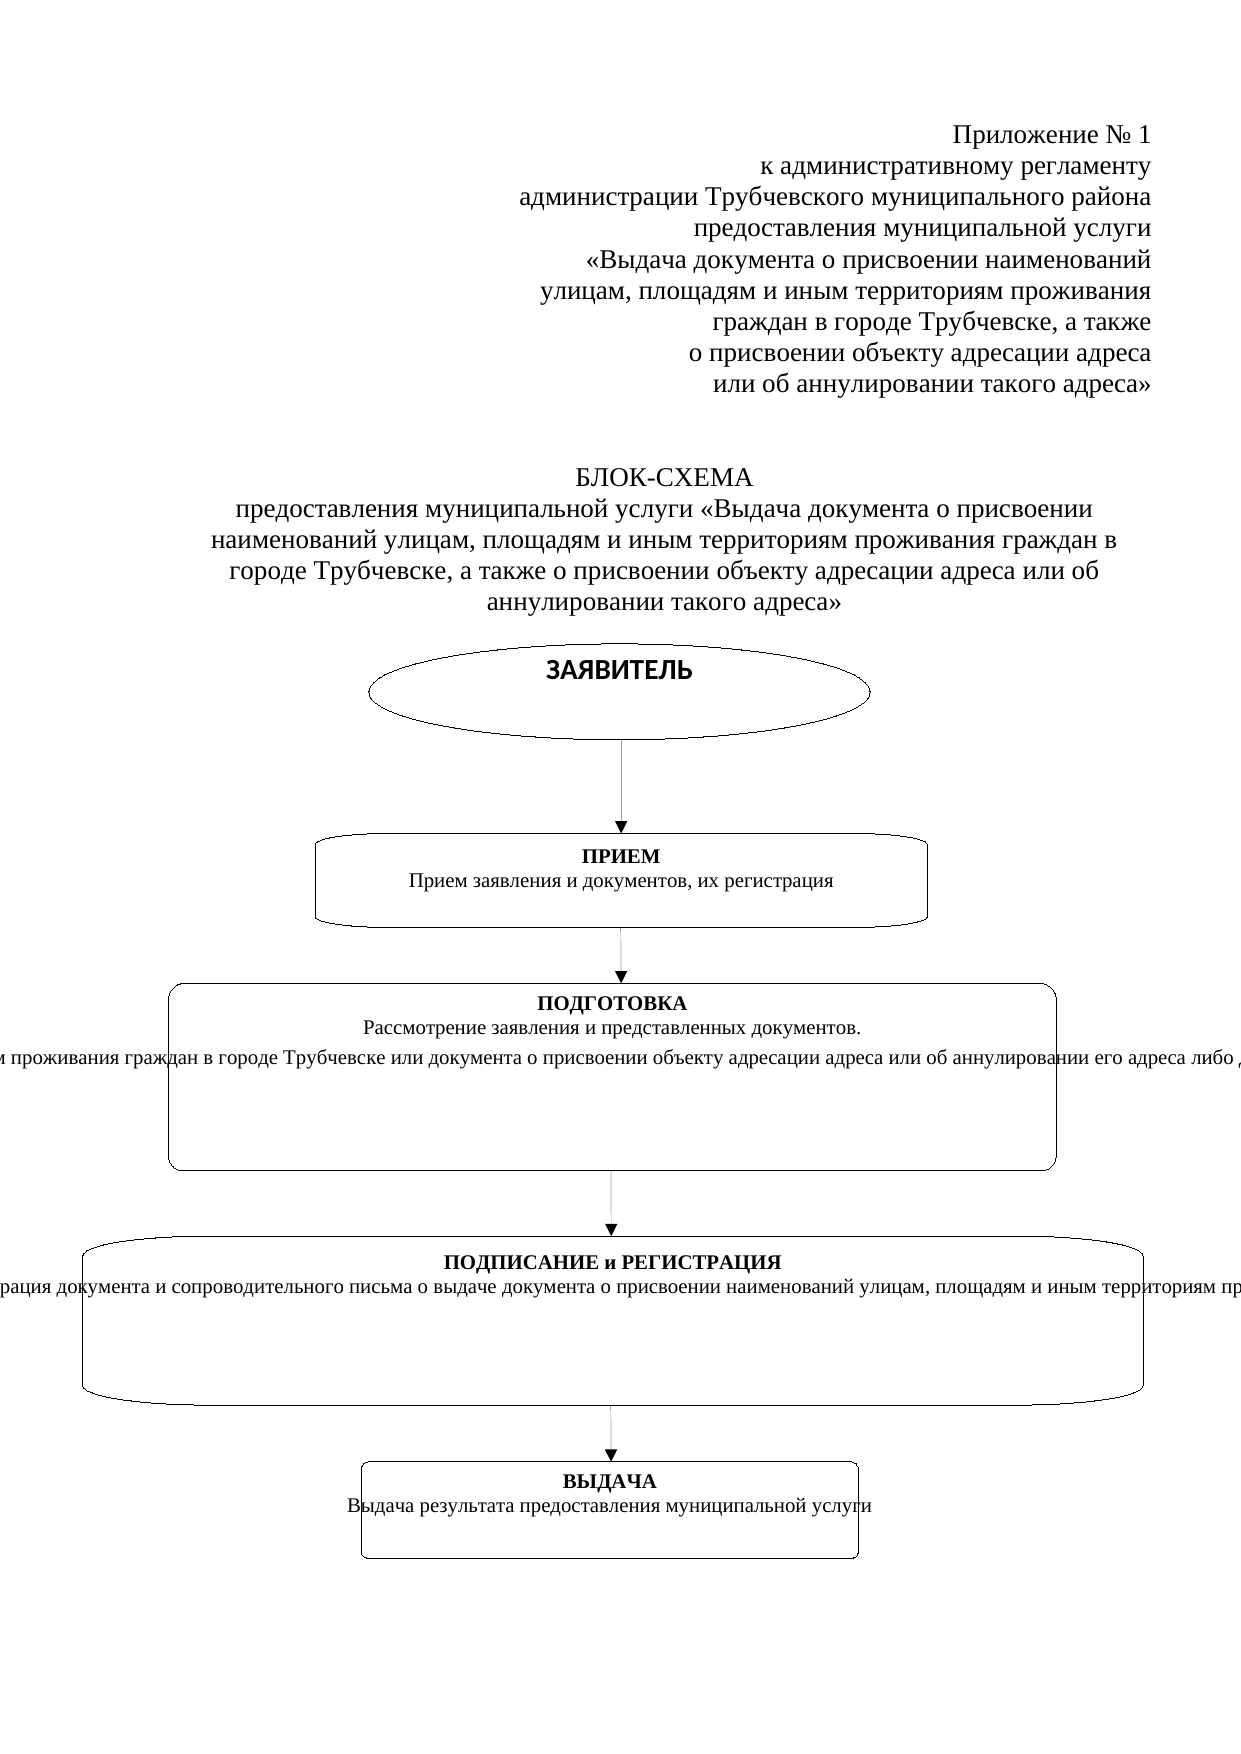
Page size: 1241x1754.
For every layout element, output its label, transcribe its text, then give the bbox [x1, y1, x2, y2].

text граждан в городе Трубчевске, а также [177, 305, 1152, 336]
text предоставления муниципальной услуги «Выдача документа о присвоении наименований улицам, площадям и иным территориям проживания граждан в городе Трубчевске, а также о присвоении объекту адресации адреса или об аннулировании такого адреса» [177, 492, 1152, 616]
text администрации Трубчевского муниципального района [177, 180, 1152, 212]
text о присвоении объекту адресации адреса [177, 336, 1152, 367]
text «Выдача документа о присвоении наименований [177, 243, 1152, 274]
text улицам, площадям и иным территориям проживания [177, 274, 1152, 305]
text БЛОК-СХЕМА [177, 461, 1152, 492]
text или об аннулировании такого адреса» [177, 367, 1152, 398]
text предоставления муниципальной услуги [177, 212, 1152, 243]
text Приложение № 1 [177, 118, 1152, 149]
text к административному регламенту [177, 149, 1152, 180]
